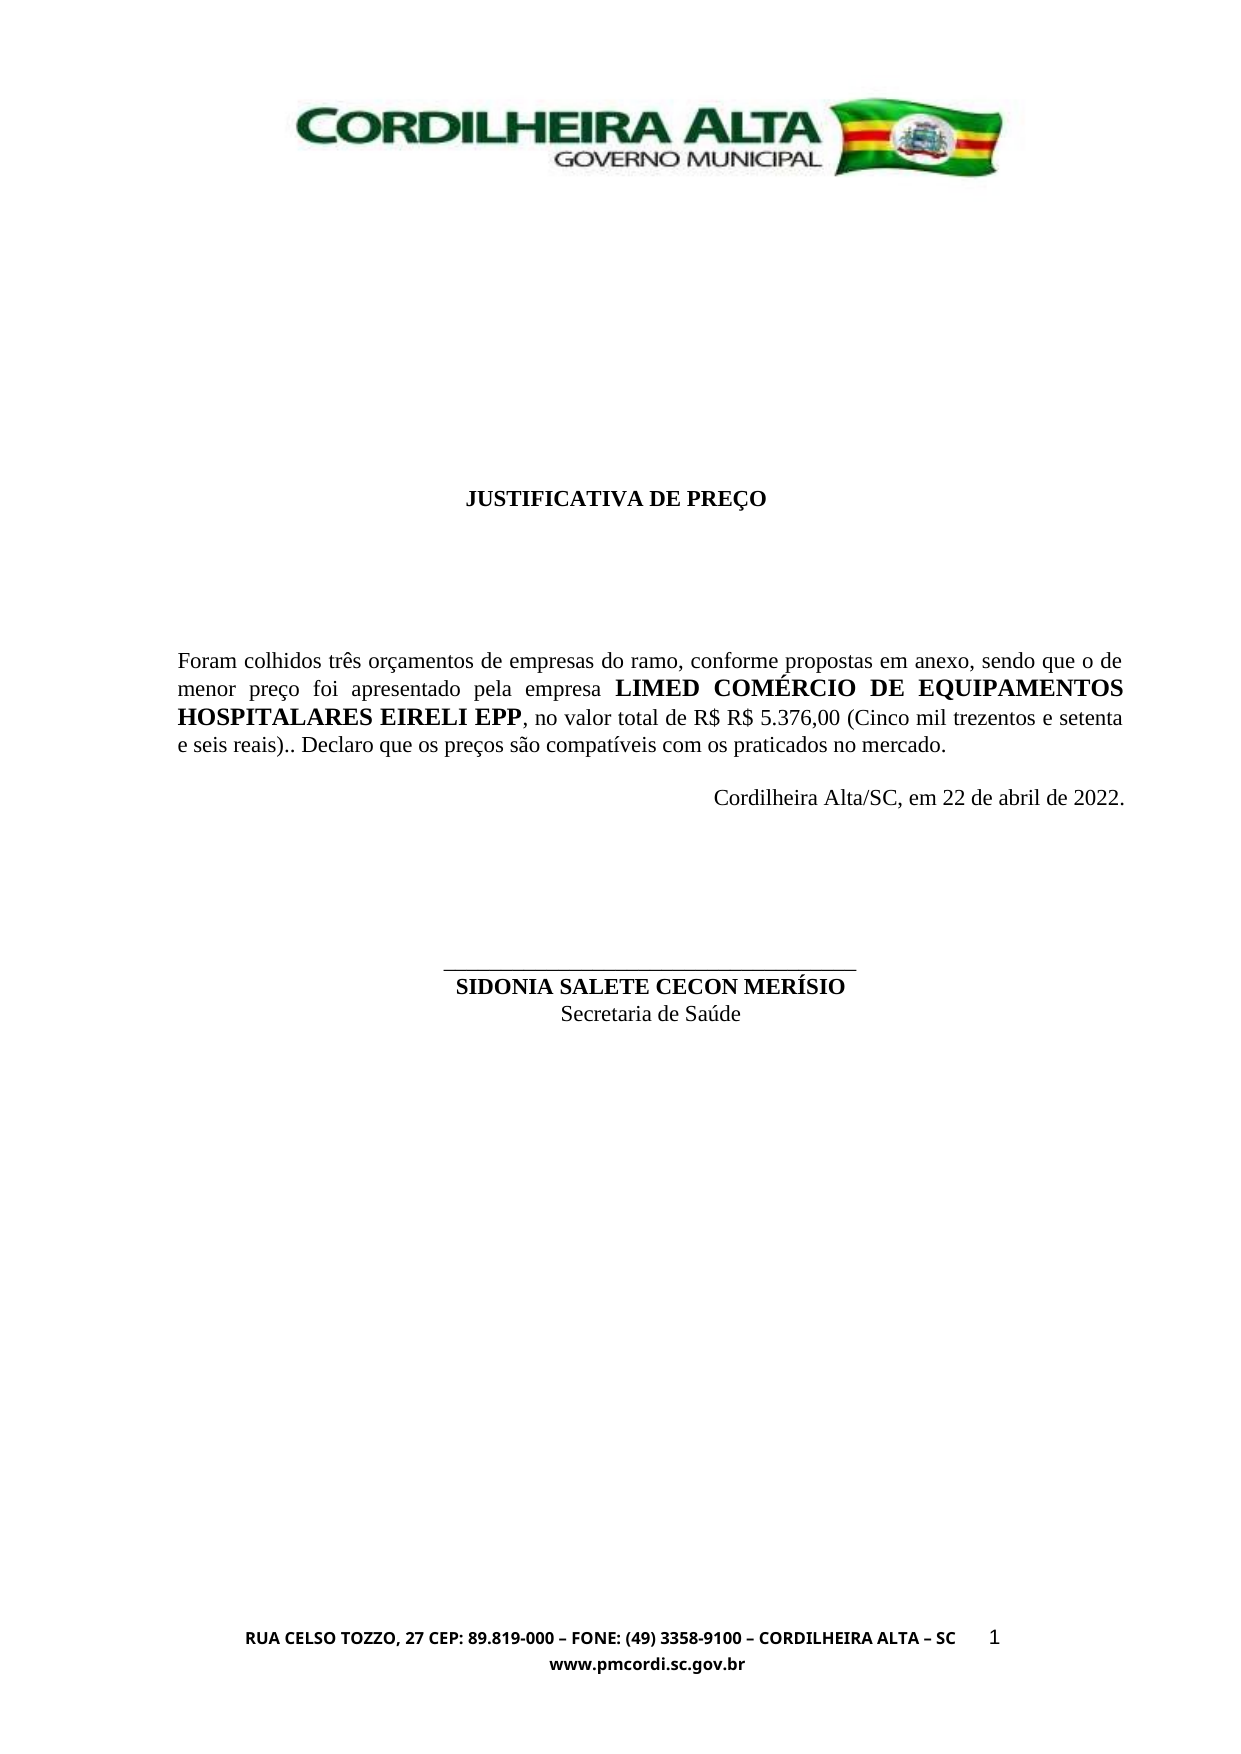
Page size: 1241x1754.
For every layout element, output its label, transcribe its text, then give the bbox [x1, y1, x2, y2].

picture [273, 75, 1026, 202]
text Secretaria de Saúde [177, 999, 1124, 1026]
text Foram colhidos três orçamentos de empresas do ramo, conforme propostas em anexo, sendo que o de menor preço foi apresentado pela empresa LIMED COMÉRCIO DE EQUIPAMENTOS HOSPITALARES EIRELI EPP, no valor total de R$ R$ 5.376,00 (Cinco mil trezentos e setenta e seis reais).. Declaro que os preços são compatíveis com os praticados no mercado. [177, 647, 1124, 757]
text SIDONIA SALETE CECON MERÍSIO [177, 973, 1124, 999]
text Cordilheira Alta/SC, em 22 de abril de 2022. [177, 784, 1125, 811]
text ____________________________________ [177, 947, 1122, 973]
text JUSTIFICATIVA DE PREÇO [177, 484, 1122, 511]
